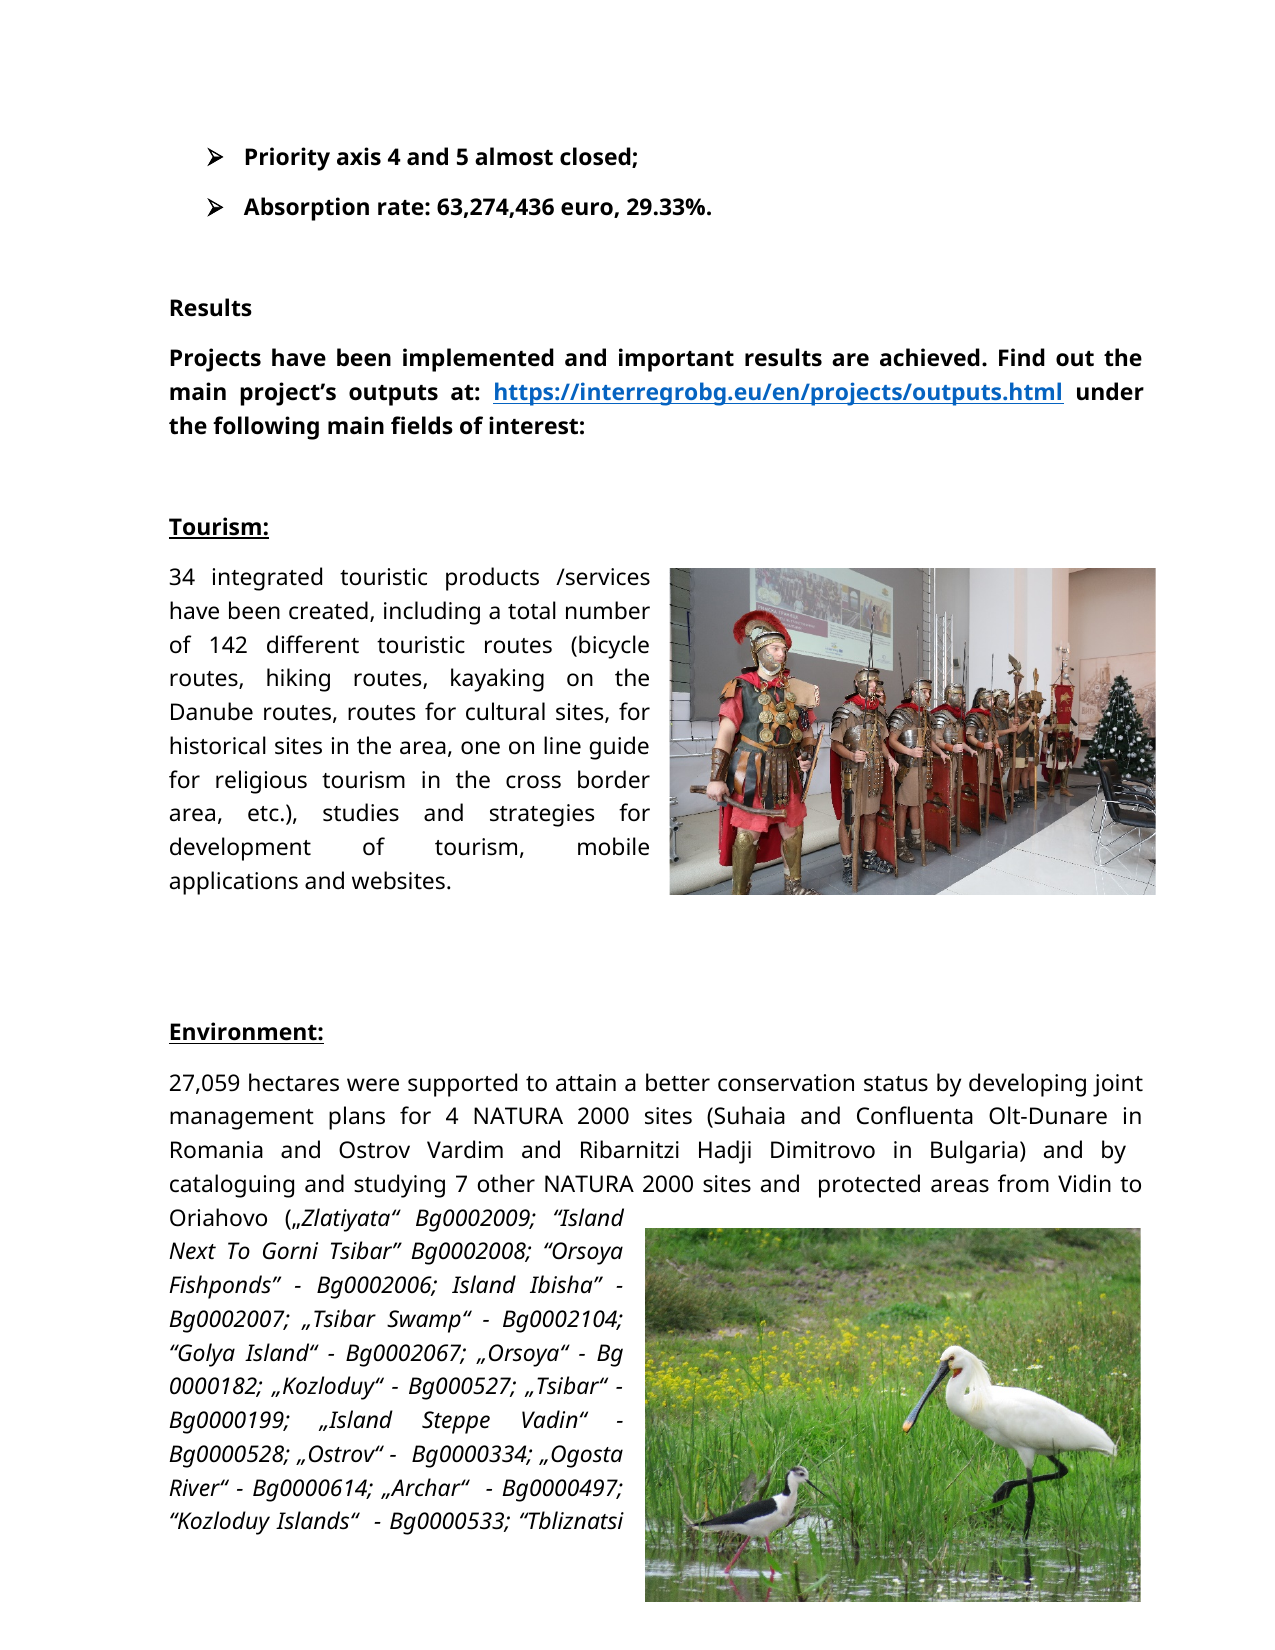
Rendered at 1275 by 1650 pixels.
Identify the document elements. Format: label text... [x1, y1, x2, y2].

list Absorption rate: 63,274,436 euro, 29.33%. [206, 191, 1144, 222]
picture [668, 568, 1156, 894]
text Results [169, 292, 1144, 323]
text Tourism: [169, 511, 1144, 542]
text Projects have been implemented and important results are achieved. Find out the main project’s outputs at: https://interregrobg.eu/en/projects/outputs.html under the following main fields of interest: [169, 342, 1144, 441]
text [169, 1066, 1144, 1536]
text Environment: [169, 1016, 1144, 1047]
list Priority axis 4 and 5 almost closed; [206, 141, 1144, 172]
picture [643, 1228, 1141, 1600]
